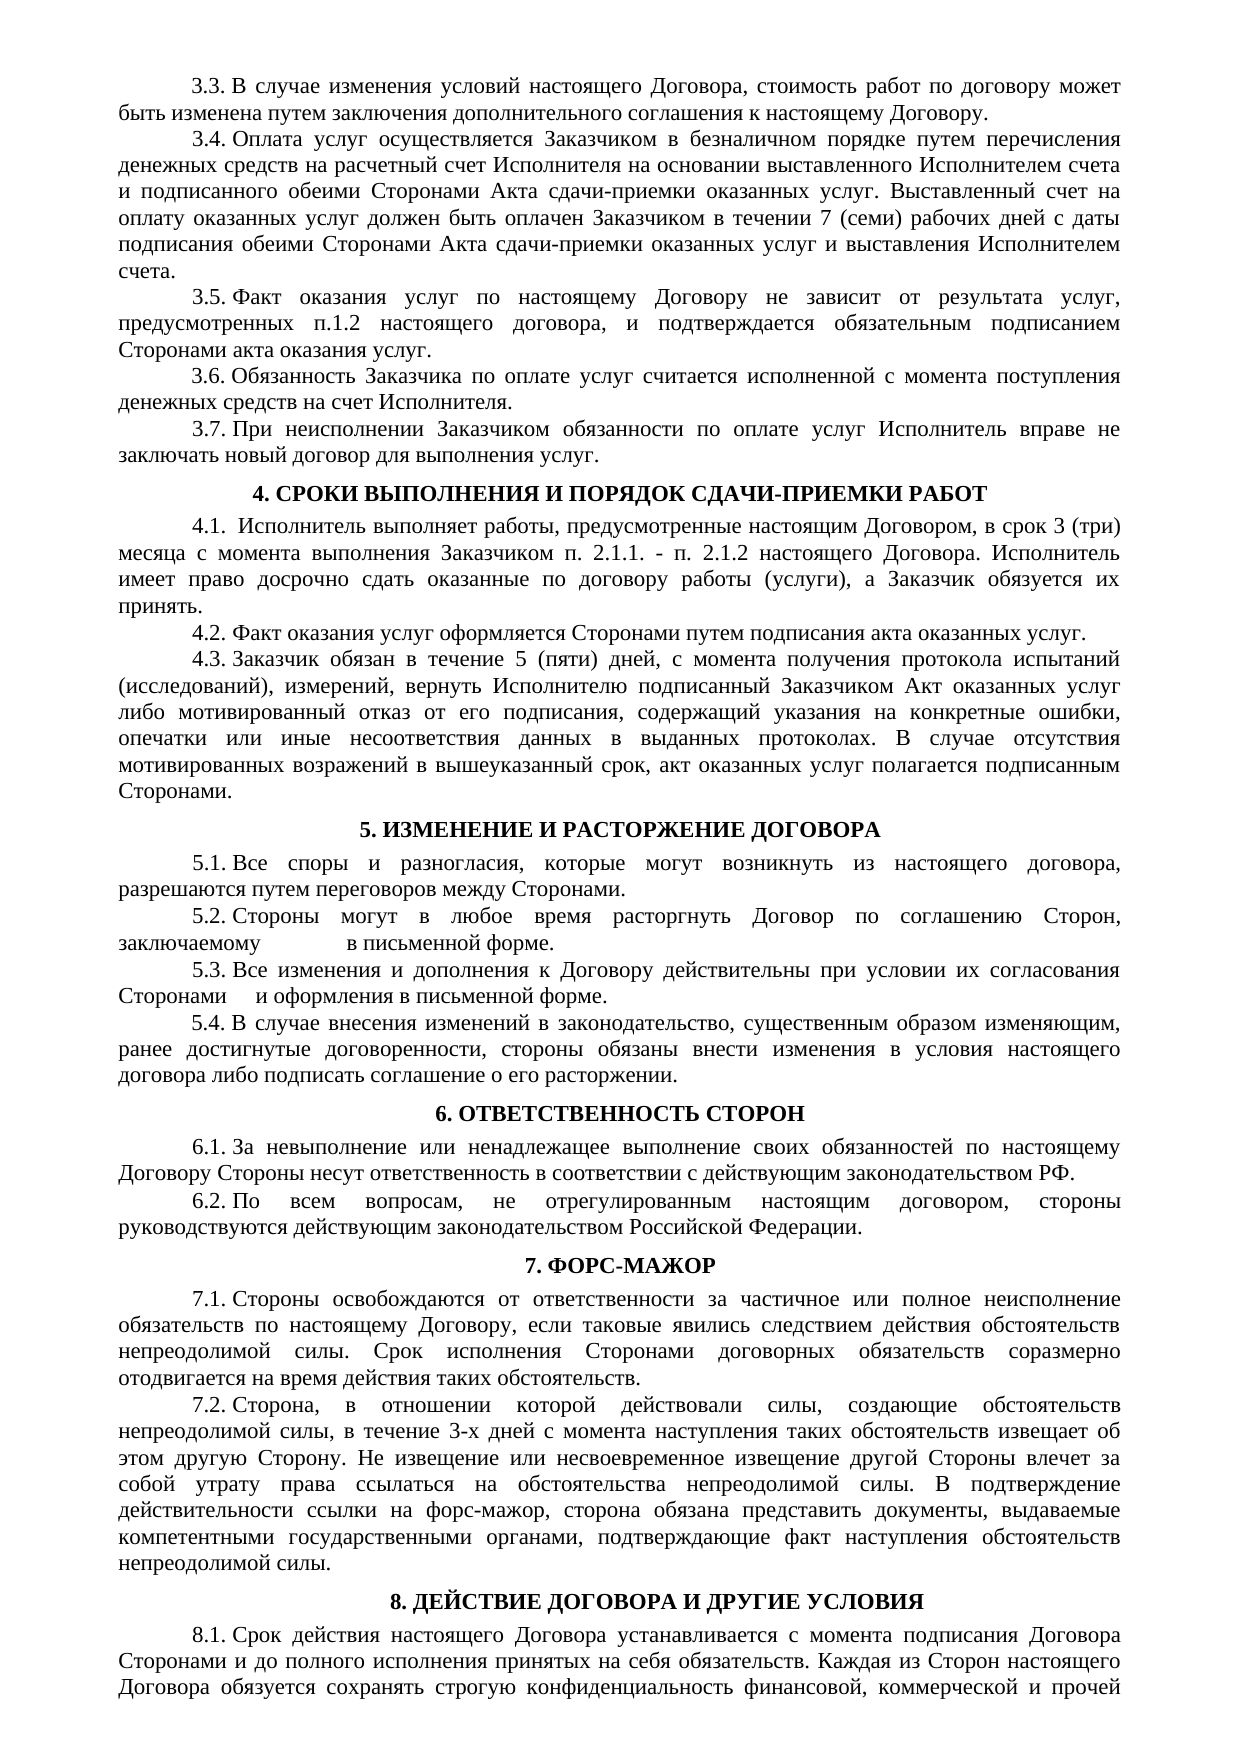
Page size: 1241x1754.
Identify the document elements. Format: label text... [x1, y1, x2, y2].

text 4. СРОКИ ВЫПОЛНЕНИЯ И ПОРЯДОК СДАЧИ-ПРИЕМКИ РАБОТ [118, 480, 1122, 506]
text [118, 1621, 1122, 1700]
text 7.1. Стороны освобождаются от ответственности за частичное или полное неисполнение обязательств по настоящему Договору, если таковые явились следствием действия обстоятельств непреодолимой силы. Срок исполнения Сторонами договорных обязательств соразмерно отодвигается на время действия таких обстоятельств. [118, 1284, 1122, 1390]
text 5.3. Все изменения и дополнения к Договору действительны при условии их согласования Сторонами и оформления в письменной форме. [118, 956, 1122, 1009]
text 3.7. При неисполнении Заказчиком обязанности по оплате услуг Исполнитель вправе не заключать новый договор для выполнения услуг. [118, 415, 1122, 467]
text 3.4. Оплата услуг осуществляется Заказчиком в безналичном порядке путем перечисления денежных средств на расчетный счет Исполнителя на основании выставленного Исполнителем счета и подписанного обеими Сторонами Акта сдачи-приемки оказанных услуг. Выставленный счет на оплату оказанных услуг должен быть оплачен Заказчиком в течении 7 (семи) рабочих дней с даты подписания обеими Сторонами Акта сдачи-приемки оказанных услуг и выставления Исполнителем счета. [118, 125, 1122, 283]
text 7.2. Сторона, в отношении которой действовали силы, создающие обстоятельств непреодолимой силы, в течение 3-х дней с момента наступления таких обстоятельств извещает об этом другую Сторону. Не извещение или несвоевременное извещение другой Стороны влечет за собой утрату права ссылаться на обстоятельства непреодолимой силы. В подтверждение действительности ссылки на форс-мажор, сторона обязана представить документы, выдаваемые компетентными государственными органами, подтверждающие факт наступления обстоятельств непреодолимой силы. [118, 1391, 1122, 1576]
text 7. ФОРС-МАЖОР [118, 1252, 1122, 1278]
text 5.2. Стороны могут в любое время расторгнуть Договор по соглашению Сторон, заключаемому в письменной форме. [118, 902, 1122, 955]
text 3.6. Обязанность Заказчика по оплате услуг считается исполненной с момента поступления денежных средств на счет Исполнителя. [118, 362, 1122, 415]
text 4.2. Факт оказания услуг оформляется Сторонами путем подписания акта оказанных услуг. [118, 619, 1122, 645]
text 6.1. За невыполнение или ненадлежащее выполнение своих обязанностей по настоящему Договору Стороны несут ответственность в соответствии с действующим законодательством РФ. [118, 1133, 1122, 1186]
text 3.5. Факт оказания услуг по настоящему Договору не зависит от результата услуг, предусмотренных п.1.2 настоящего договора, и подтверждается обязательным подписанием Сторонами акта оказания услуг. [118, 283, 1122, 362]
text 5.4. В случае внесения изменений в законодательство, существенным образом изменяющим, ранее достигнутые договоренности, стороны обязаны внести изменения в условия настоящего договора либо подписать соглашение о его расторжении. [118, 1009, 1122, 1088]
text 5. ИЗМЕНЕНИЕ И РАСТОРЖЕНИЕ ДОГОВОРА [118, 816, 1122, 842]
text 8. ДЕЙСТВИЕ ДОГОВОРА И ДРУГИЕ УСЛОВИЯ [118, 1588, 1122, 1614]
text 4.3. Заказчик обязан в течение 5 (пяти) дней, с момента получения протокола испытаний (исследований), измерений, вернуть Исполнителю подписанный Заказчиком Акт оказанных услуг либо мотивированный отказ от его подписания, содержащий указания на конкретные ошибки, опечатки или иные несоответствия данных в выданных протоколах. В случае отсутствия мотивированных возражений в вышеуказанный срок, акт оказанных услуг полагается подписанным Сторонами. [118, 645, 1122, 803]
text 3.3. В случае изменения условий настоящего Договора, стоимость работ по договору может быть изменена путем заключения дополнительного соглашения к настоящему Договору. [118, 72, 1122, 125]
text 4.1. Исполнитель выполняет работы, предусмотренные настоящим Договором, в срок 3 (три) месяца с момента выполнения Заказчиком п. 2.1.1. - п. 2.1.2 настоящего Договора. Исполнитель имеет право досрочно сдать оказанные по договору работы (услуги), а Заказчик обязуется их принять. [118, 513, 1122, 618]
text 6.2. По всем вопросам, не отрегулированным настоящим договором, стороны руководствуются действующим законодательством Российской Федерации. [118, 1187, 1122, 1239]
text 5.1. Все споры и разногласия, которые могут возникнуть из настоящего договора, разрешаются путем переговоров между Сторонами. [118, 849, 1122, 901]
text 6. ОТВЕТСТВЕННОСТЬ СТОРОН [118, 1100, 1122, 1127]
